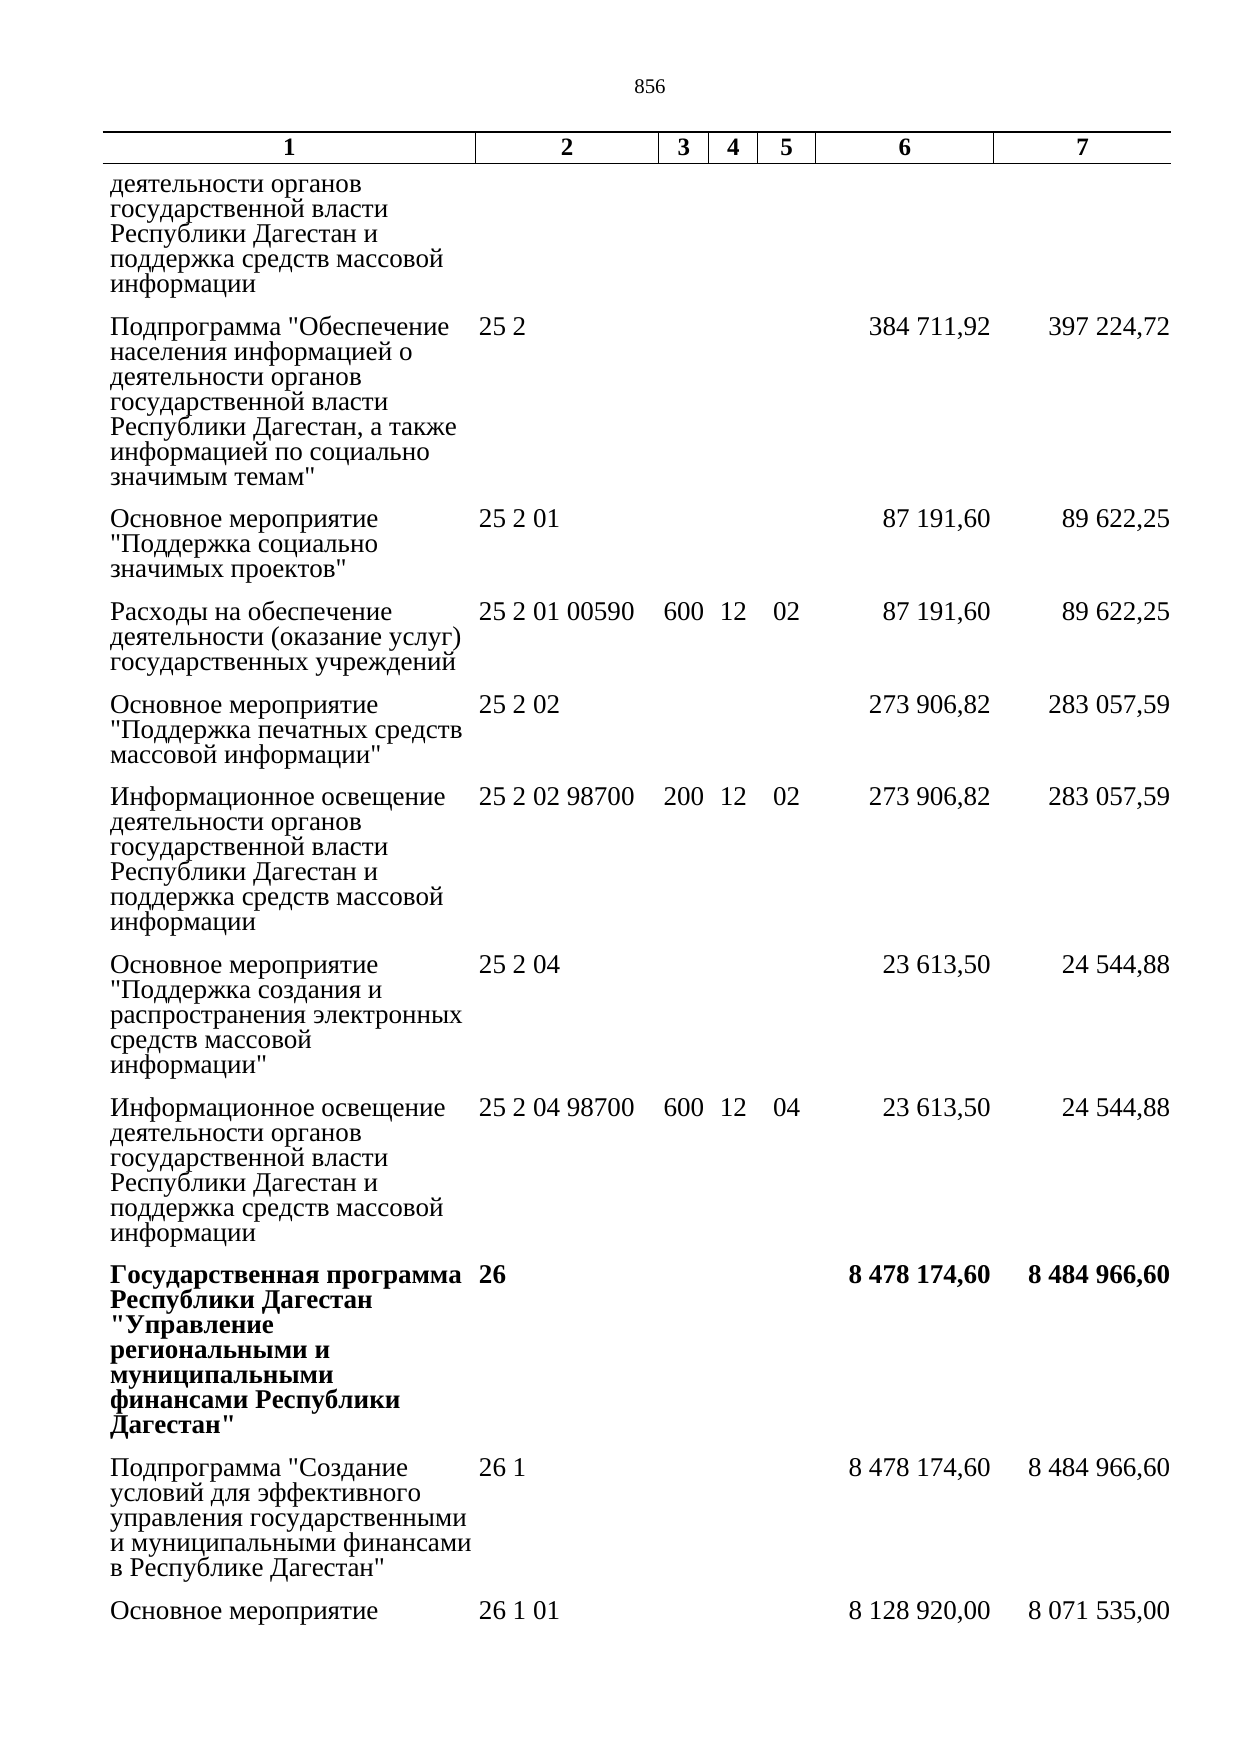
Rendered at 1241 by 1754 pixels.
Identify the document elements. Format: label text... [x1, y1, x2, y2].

table_header 7 [994, 133, 1171, 163]
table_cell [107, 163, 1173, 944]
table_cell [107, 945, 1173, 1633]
table_header 5 [758, 133, 815, 163]
table_header 1 [103, 133, 475, 163]
table_header 4 [709, 133, 757, 163]
table_header 2 [476, 133, 658, 163]
table_header 6 [816, 133, 993, 163]
table_header 3 [659, 133, 708, 163]
